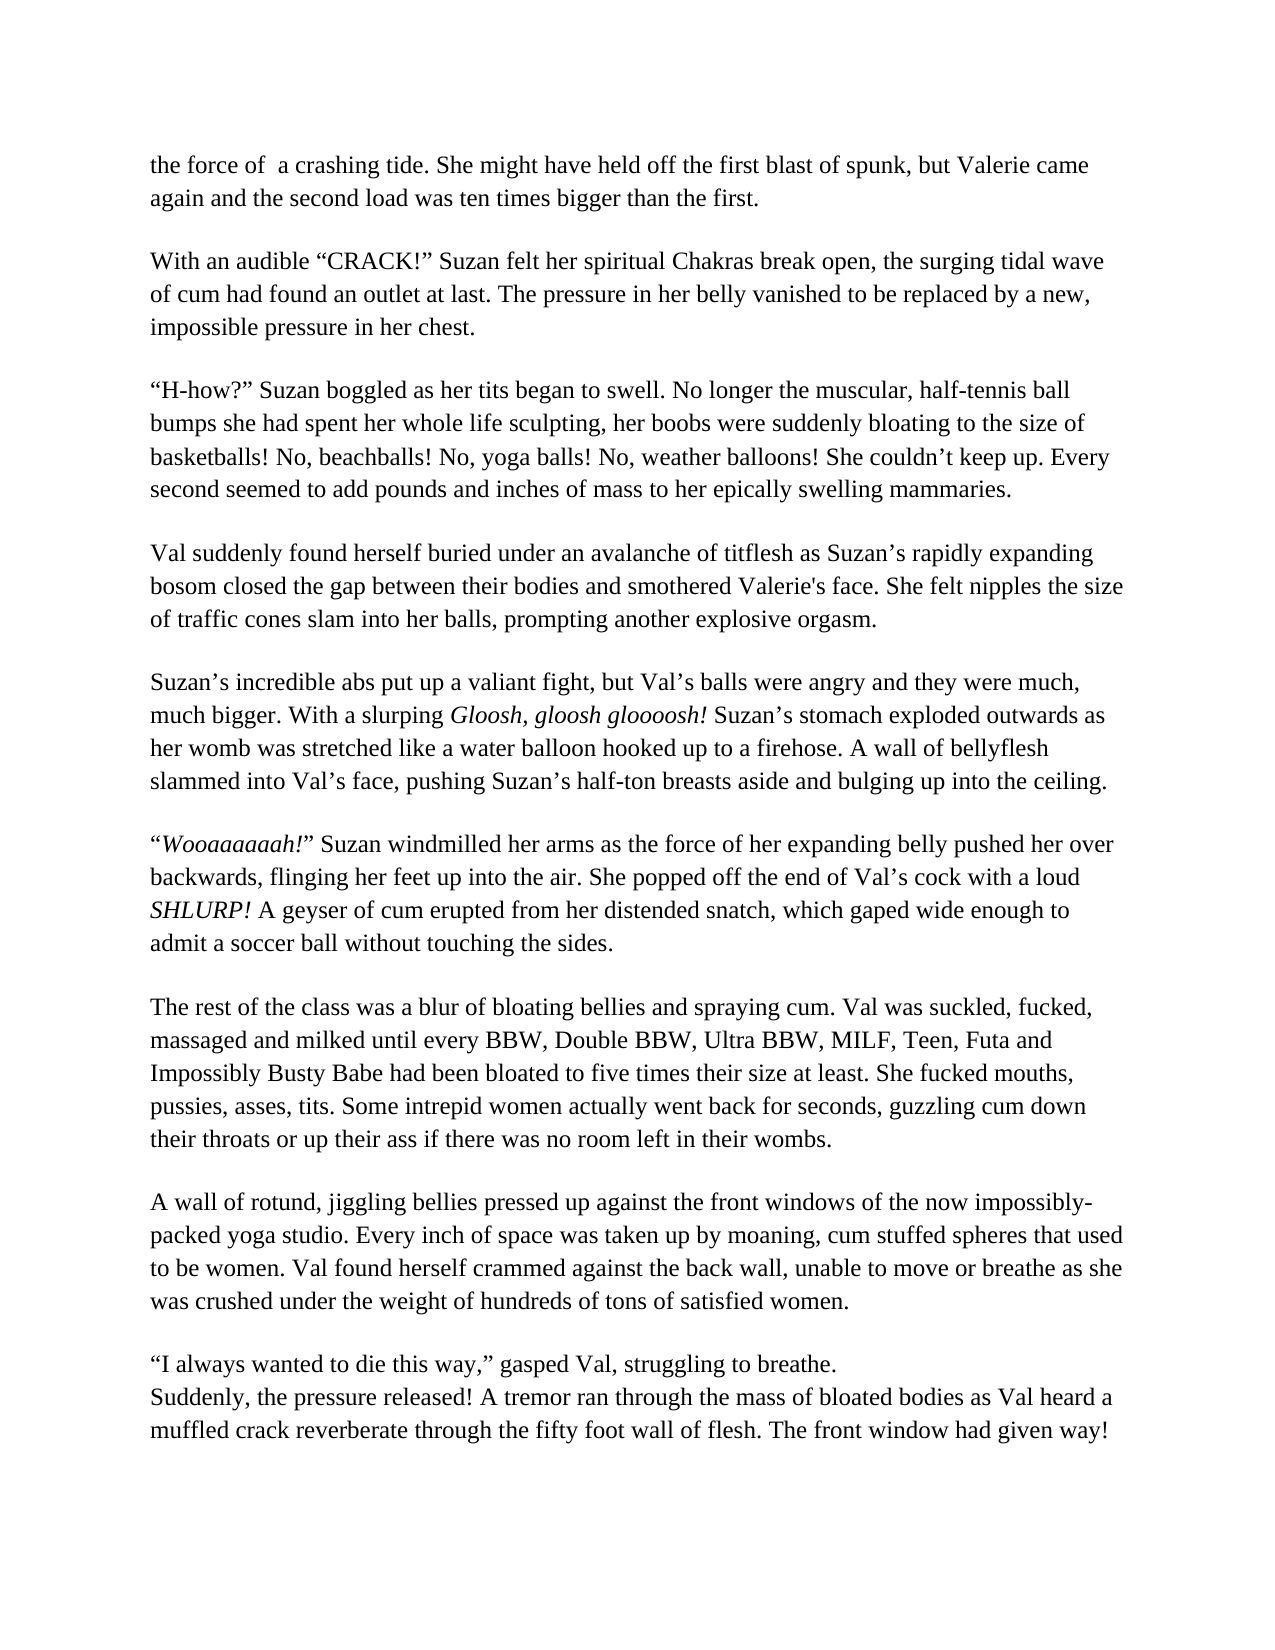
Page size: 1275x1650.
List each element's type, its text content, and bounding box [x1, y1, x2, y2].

text “Wooaaaaaah!” Suzan windmilled her arms as the force of her expanding belly pushed her over backwards, flinging her feet up into the air. She popped off the end of Val’s cock with a loud SHLURP! A geyser of cum erupted from her distended snatch, which gaped wide enough to admit a soccer ball without touching the sides. [150, 829, 1125, 957]
text “H-how?” Suzan boggled as her tits began to swell. No longer the muscular, half-tennis ball bumps she had spent her whole life sculpting, her boobs were suddenly bloating to the size of basketballs! No, beachballs! No, yoga balls! No, weather balloons! She couldn’t keep up. Every second seemed to add pounds and inches of mass to her epically swelling mammaries. [150, 376, 1125, 503]
text Suzan’s incredible abs put up a valiant fight, but Val’s balls were angry and they were much, much bigger. With a slurping Gloosh, gloosh gloooosh! Suzan’s stomach exploded outwards as her womb was stretched like a water balloon hooked up to a firehose. A wall of bellyflesh slammed into Val’s face, pushing Suzan’s half-ton breasts aside and bulging up into the ceiling. [150, 667, 1125, 795]
text The rest of the class was a blur of bloating bellies and spraying cum. Val was suckled, fucked, massaged and milked until every BBW, Double BBW, Ultra BBW, MILF, Teen, Futa and Impossibly Busty Babe had been bloated to five times their size at least. She fucked mouths, pussies, asses, tits. Some intrepid women actually went back for seconds, guzzling cum down their throats or up their ass if there was no room left in their wombs. [150, 992, 1125, 1152]
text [150, 150, 1125, 212]
text With an audible “CRACK!” Suzan felt her spiritual Chakras break open, the surging tidal wave of cum had found an outlet at last. The pressure in her belly vanished to be replaced by a new, impossible pressure in her chest. [150, 246, 1125, 341]
text A wall of rotund, jiggling bellies pressed up against the front windows of the now impossibly-packed yoga studio. Every inch of space was taken up by moaning, cum stuffed spheres that used to be women. Val found herself crammed against the back wall, unable to move or breathe as she was crushed under the weight of hundreds of tons of satisfied women. [150, 1187, 1125, 1315]
text Suddenly, the pressure released! A tremor ran through the mass of bloated bodies as Val heard a muffled crack reverberate through the fifty foot wall of flesh. The front window had given way! [150, 1382, 1125, 1444]
text Val suddenly found herself buried under an avalanche of titflesh as Suzan’s rapidly expanding bosom closed the gap between their bodies and smothered Valerie's face. She felt nipples the size of traffic cones slam into her balls, prompting another explosive orgasm. [150, 538, 1125, 633]
text “I always wanted to die this way,” gasped Val, struggling to breathe. [150, 1349, 1125, 1378]
